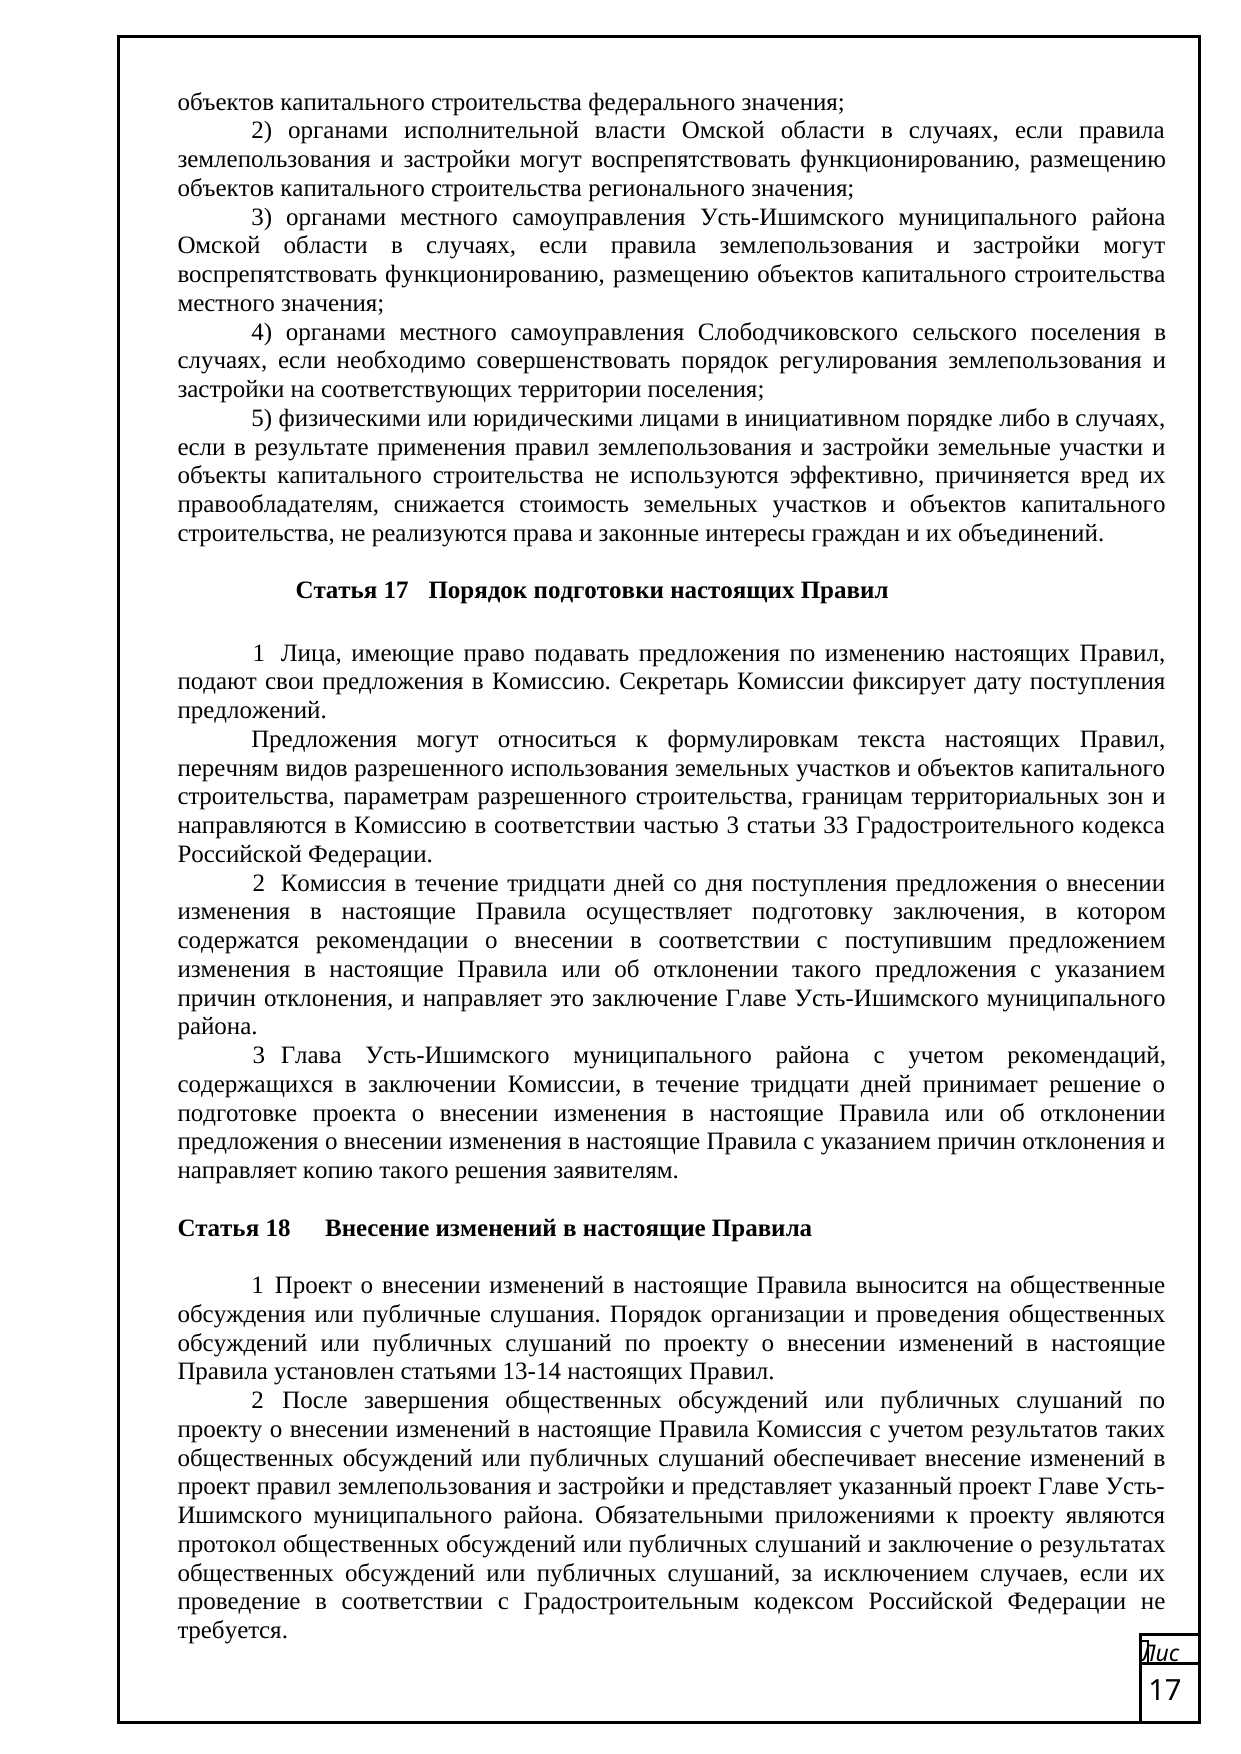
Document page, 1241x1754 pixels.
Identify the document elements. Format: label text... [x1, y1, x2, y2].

text 3 Глава Усть-Ишимского муниципального района с учетом рекомендаций, содержащихся в заключении Комиссии, в течение тридцати дней принимает решение о подготовке проекта о внесении изменения в настоящие Правила или об отклонении предложения о внесении изменения в настоящие Правила с указанием причин отклонения и направляет копию такого решения заявителям. [177, 1040, 1166, 1184]
text 1 Лица, имеющие право подавать предложения по изменению настоящих Правил, подают свои предложения в Комиссию. Секретарь Комиссии фиксирует дату поступления предложений. [177, 638, 1166, 724]
text 2 После завершения общественных обсуждений или публичных слушаний по проекту о внесении изменений в настоящие Правила Комиссия с учетом результатов таких общественных обсуждений или публичных слушаний обеспечивает внесение изменений в проект правил землепользования и застройки и представляет указанный проект Главе Усть-Ишимского муниципального района. Обязательными приложениями к проекту являются протокол общественных обсуждений или публичных слушаний и заключение о результатах общественных обсуждений или публичных слушаний, за исключением случаев, если их проведение в соответствии с Градостроительным кодексом Российской Федерации не требуется. [177, 1385, 1166, 1644]
text 2) органами исполнительной власти Омской области в случаях, если правила землепользования и застройки могут воспрепятствовать функционированию, размещению объектов капитального строительства регионального значения; [177, 115, 1166, 202]
text 3) органами местного самоуправления Усть-Ишимского муниципального района Омской области в случаях, если правила землепользования и застройки могут воспрепятствовать функционированию, размещению объектов капитального строительства местного значения; [177, 202, 1166, 317]
text 1 Проект о внесении изменений в настоящие Правила выносится на общественные обсуждения или публичные слушания. Порядок организации и проведения общественных обсуждений или публичных слушаний по проекту о внесении изменений в настоящие Правила установлен статьями 13-14 настоящих Правил. [177, 1270, 1166, 1385]
text 5) физическими или юридическими лицами в инициативном порядке либо в случаях, если в результате применения правил землепользования и застройки земельные участки и объекты капитального строительства не используются эффективно, причиняется вред их правообладателям, снижается стоимость земельных участков и объектов капитального строительства, не реализуются права и законные интересы граждан и их объединений. [177, 403, 1166, 547]
text 2 Комиссия в течение тридцати дней со дня поступления предложения о внесении изменения в настоящие Правила осуществляет подготовку заключения, в котором содержатся рекомендации о внесении в соответствии с поступившим предложением изменения в настоящие Правила или об отклонении такого предложения с указанием причин отклонения, и направляет это заключение Главе Усть-Ишимского муниципального района. [177, 868, 1166, 1040]
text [177, 87, 1166, 115]
text 4) органами местного самоуправления Слободчиковского сельского поселения в случаях, если необходимо совершенствовать порядок регулирования землепользования и застройки на соответствующих территории поселения; [177, 317, 1166, 403]
subtitle Статья 17 Порядок подготовки настоящих Правил [177, 575, 1166, 604]
text Статья 18 Внесение изменений в настоящие Правила [177, 1213, 1166, 1241]
text Предложения могут относиться к формулировкам текста настоящих Правил, перечням видов разрешенного использования земельных участков и объектов капитального строительства, параметрам разрешенного строительства, границам территориальных зон и направляются в Комиссию в соответствии частью 3 статьи 33 Градостроительного кодекса Российской Федерации. [177, 724, 1166, 868]
